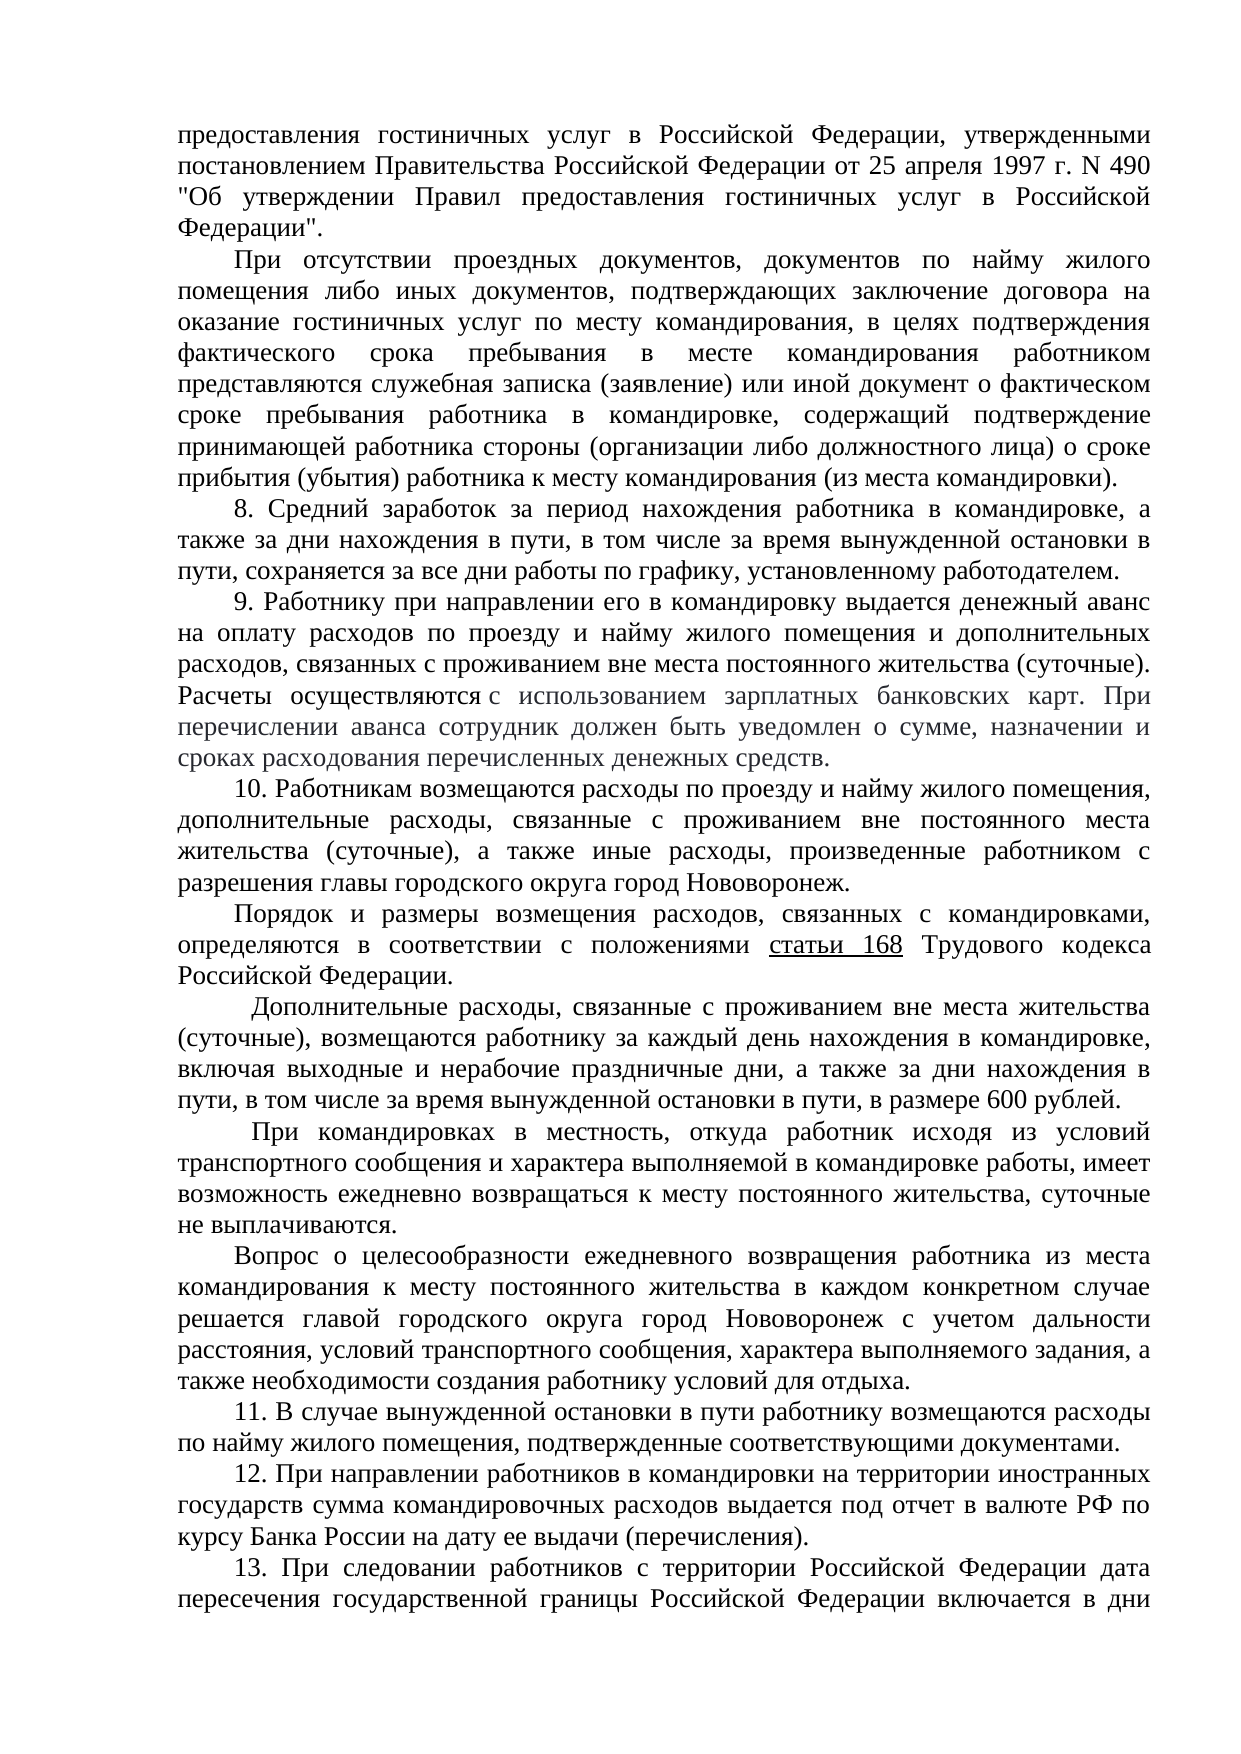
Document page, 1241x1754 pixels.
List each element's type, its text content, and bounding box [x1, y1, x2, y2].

text Порядок и размеры возмещения расходов, связанных с командировками, определяются в соответствии с положениями статьи 168 Трудового кодекса Российской Федерации. [177, 897, 1152, 990]
text При командировках в местность, откуда работник исходя из условий транспортного сообщения и характера выполняемой в командировке работы, имеет возможность ежедневно возвращаться к месту постоянного жительства, суточные не выплачиваются. [177, 1115, 1152, 1239]
text 10. Работникам возмещаются расходы по проезду и найму жилого помещения, дополнительные расходы, связанные с проживанием вне постоянного места жительства (суточные), а также иные расходы, произведенные работником с разрешения главы городского округа город Нововоронеж. [177, 772, 1152, 897]
text При отсутствии проездных документов, документов по найму жилого помещения либо иных документов, подтверждающих заключение договора на оказание гостиничных услуг по месту командирования, в целях подтверждения фактического срока пребывания в месте командирования работником представляются служебная записка (заявление) или иной документ о фактическом сроке пребывания работника в командировке, содержащий подтверждение принимающей работника стороны (организации либо должностного лица) о сроке прибытия (убытия) работника к месту командирования (из места командировки). [177, 243, 1152, 492]
text 9. Работнику при направлении его в командировку выдается денежный аванс на оплату расходов по проезду и найму жилого помещения и дополнительных расходов, связанных с проживанием вне места постоянного жительства (суточные). Расчеты осуществляются с использованием зарплатных банковских карт. При перечислении аванса сотрудник должен быть уведомлен о сумме, назначении и сроках расходования перечисленных денежных средств. [177, 585, 1152, 772]
text Дополнительные расходы, связанные с проживанием вне места жительства (суточные), возмещаются работнику за каждый день нахождения в командировке, включая выходные и нерабочие праздничные дни, а также за дни нахождения в пути, в том числе за время вынужденной остановки в пути, в размере 600 рублей. [177, 990, 1152, 1115]
text 8. Средний заработок за период нахождения работника в командировке, а также за дни нахождения в пути, в том числе за время вынужденной остановки в пути, сохраняется за все дни работы по графику, установленному работодателем. [177, 492, 1152, 585]
text 12. При направлении работников в командировки на территории иностранных государств сумма командировочных расходов выдается под отчет в валюте РФ по курсу Банка России на дату ее выдачи (перечисления). [177, 1457, 1152, 1551]
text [177, 118, 1152, 243]
text 11. В случае вынужденной остановки в пути работнику возмещаются расходы по найму жилого помещения, подтвержденные соответствующими документами. [177, 1395, 1152, 1457]
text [177, 1551, 1152, 1613]
text Вопрос о целесообразности ежедневного возвращения работника из места командирования к месту постоянного жительства в каждом конкретном случае решается главой городского округа город Нововоронеж с учетом дальности расстояния, условий транспортного сообщения, характера выполняемого задания, а также необходимости создания работнику условий для отдыха. [177, 1239, 1152, 1395]
